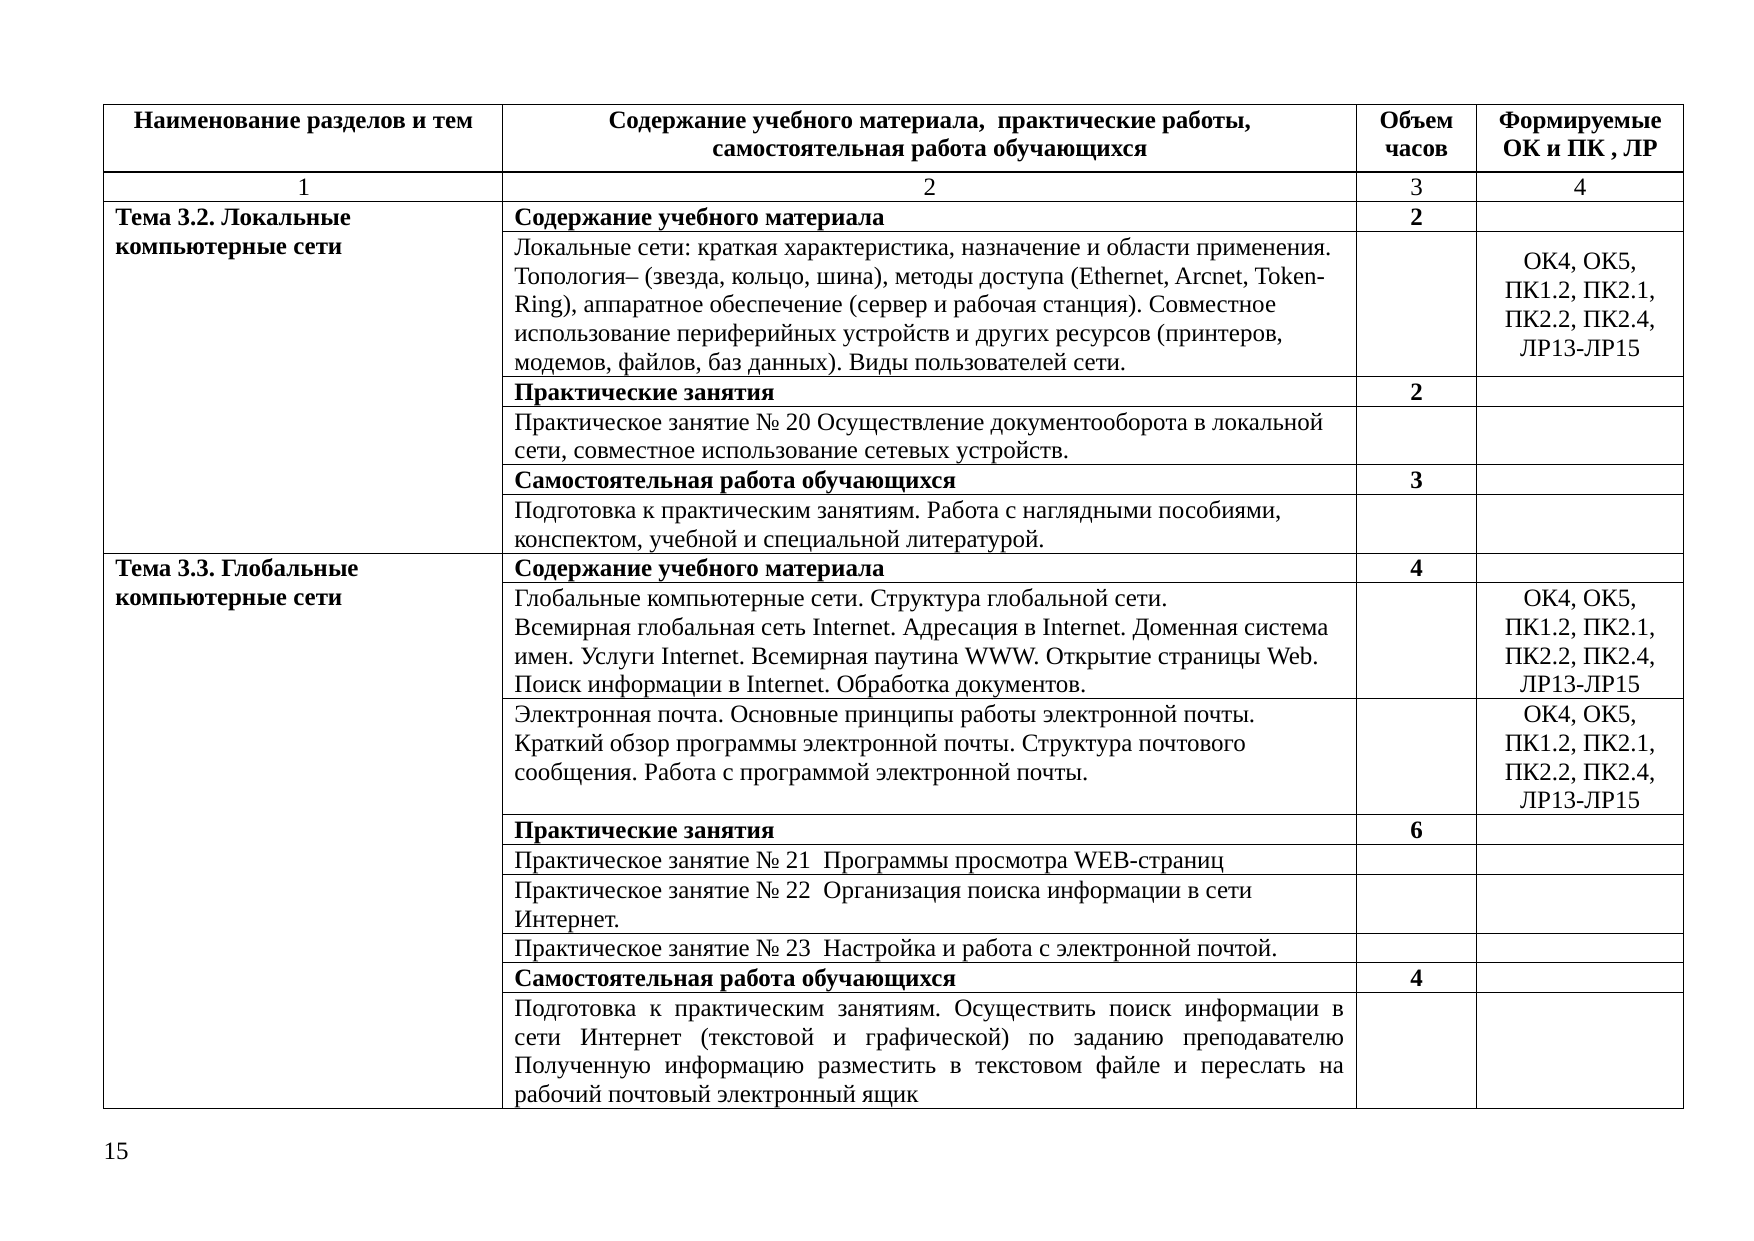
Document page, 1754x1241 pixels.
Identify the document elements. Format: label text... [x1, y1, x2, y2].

table_cell [1357, 993, 1476, 1108]
table_cell [1477, 934, 1683, 962]
table_cell Тема 3.3. Глобальные компьютерные сети [104, 554, 502, 1108]
table_cell [1477, 815, 1683, 844]
table_cell [1477, 875, 1683, 932]
table_cell Самостоятельная работа обучающихся [503, 465, 1356, 494]
table_cell Практическое занятие № 23 Настройка и работа с электронной почтой. [503, 934, 1356, 962]
table_cell [1477, 554, 1683, 582]
table_cell [1357, 699, 1476, 814]
table_cell Практическое занятие № 20 Осуществление документооборота в локальной сети, совместное использование сетевых устройств. [503, 407, 1356, 464]
table_cell [1357, 934, 1476, 962]
table_cell [1357, 583, 1476, 698]
table_cell 2 [1357, 202, 1476, 231]
table_header Наименование разделов и тем [104, 105, 502, 171]
table_cell Локальные сети: краткая характеристика, назначение и области применения. Топология– (звезда, кольцо, шина), методы доступа (Ethernet, Arcnet, Token-Ring), аппаратное обеспечение (сервер и рабочая станция). Совместное использование периферийных устройств и других ресурсов (принтеров, модемов, файлов, баз данных). Виды пользователей сети. [503, 232, 1356, 376]
table_cell 6 [1357, 815, 1476, 844]
table_cell 4 [1357, 554, 1476, 582]
table_cell Практическое занятие № 21 Программы просмотра WEB-страниц [503, 845, 1356, 874]
table_cell ОК4, ОК5, ПК1.2, ПК2.1, ПК2.2, ПК2.4, ЛР13-ЛР15 [1477, 583, 1683, 698]
table_cell 1 [104, 173, 502, 201]
table_cell ОК4, ОК5, ПК1.2, ПК2.1, ПК2.2, ПК2.4, ЛР13-ЛР15 [1477, 232, 1683, 376]
table_cell 2 [1357, 377, 1476, 406]
table_cell [1477, 495, 1683, 552]
table_cell [1477, 845, 1683, 874]
table_cell [1477, 993, 1683, 1108]
table_cell 2 [503, 173, 1356, 201]
table_cell [1357, 845, 1476, 874]
table_cell [1477, 377, 1683, 406]
table_cell [1477, 963, 1683, 992]
table_cell Электронная почта. Основные принципы работы электронной почты. Краткий обзор программы электронной почты. Структура почтового сообщения. Работа с программой электронной почты. [503, 699, 1356, 814]
table_cell [1357, 407, 1476, 464]
table_cell [1477, 407, 1683, 464]
table_cell ОК4, ОК5, ПК1.2, ПК2.1, ПК2.2, ПК2.4, ЛР13-ЛР15 [1477, 699, 1683, 814]
table_header Содержание учебного материала, практические работы, самостоятельная работа обучающихся [503, 105, 1356, 171]
table_cell Практические занятия [503, 377, 1356, 406]
table_cell [1357, 495, 1476, 552]
table_cell Практические занятия [503, 815, 1356, 844]
table_cell Содержание учебного материала [503, 554, 1356, 582]
table_cell Глобальные компьютерные сети. Структура глобальной сети. Всемирная глобальная сеть Internet. Адресация в Internet. Доменная система имен. Услуги Internet. Всемирная паутина WWW. Открытие страницы Web. Поиск информации в Internet. Обработка документов. [503, 583, 1356, 698]
table_cell Подготовка к практическим занятиям. Работа с наглядными пособиями, конспектом, учебной и специальной литературой. [503, 495, 1356, 552]
table_cell Содержание учебного материала [503, 202, 1356, 231]
table_cell [1477, 465, 1683, 494]
table_header Объем часов [1357, 105, 1476, 171]
table_cell [1477, 202, 1683, 231]
table_cell 4 [1477, 173, 1683, 201]
table_cell Подготовка к практическим занятиям. Осуществить поиск информации в сети Интернет (текстовой и графической) по заданию преподавателю Полученную информацию разместить в текстовом файле и переслать на рабочий почтовый электронный ящик [503, 993, 1356, 1108]
table_cell Самостоятельная работа обучающихся [503, 963, 1356, 992]
table_cell 3 [1357, 465, 1476, 494]
table_cell 4 [1357, 963, 1476, 992]
table_cell [1357, 232, 1476, 376]
table_cell 3 [1357, 173, 1476, 201]
table_cell Практическое занятие № 22 Организация поиска информации в сети Интернет. [503, 875, 1356, 932]
table_cell Тема 3.2. Локальные компьютерные сети [104, 202, 502, 552]
table_cell [1357, 875, 1476, 932]
table_header Формируемые ОК и ПК , ЛР [1477, 105, 1683, 171]
